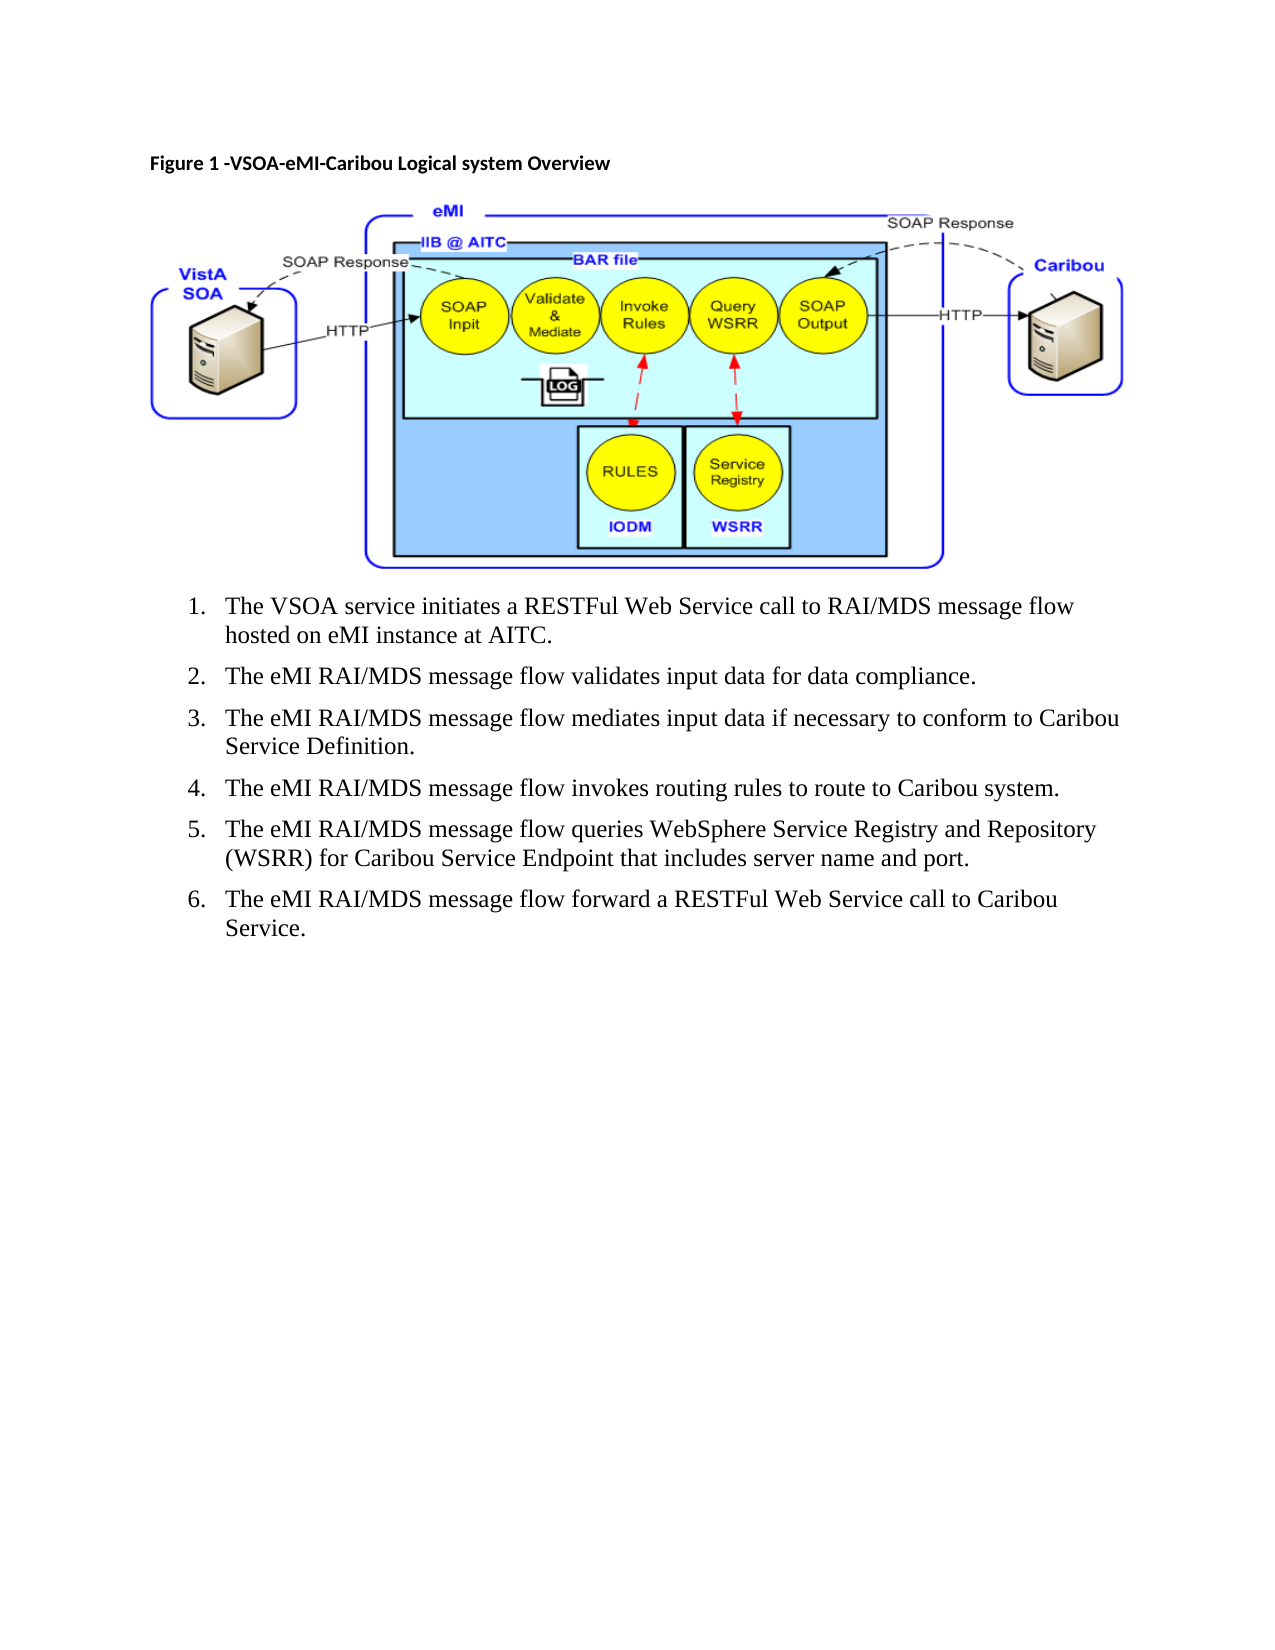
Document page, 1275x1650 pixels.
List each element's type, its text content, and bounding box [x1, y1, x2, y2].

list The eMI RAI/MDS message flow validates input data for data compliance. [187, 661, 1125, 690]
list The eMI RAI/MDS message flow invokes routing rules to route to Caribou system. [187, 773, 1125, 801]
text The VSOA service initiates a RESTFul Web Service call to RAI/MDS message flow hosted on eMI instance at AITC. [187, 591, 1125, 649]
picture [150, 200, 1124, 569]
list The eMI RAI/MDS message flow forward a RESTFul Web Service call to Caribou Service. [187, 884, 1125, 941]
list The eMI RAI/MDS message flow mediates input data if necessary to conform to Caribou Service Definition. [187, 703, 1125, 760]
text Figure 1 -VSOA-eMI-Caribou Logical system Overview [150, 150, 1125, 175]
list The eMI RAI/MDS message flow queries WebSphere Service Registry and Repository (WSRR) for Caribou Service Endpoint that includes server name and port. [187, 814, 1125, 871]
